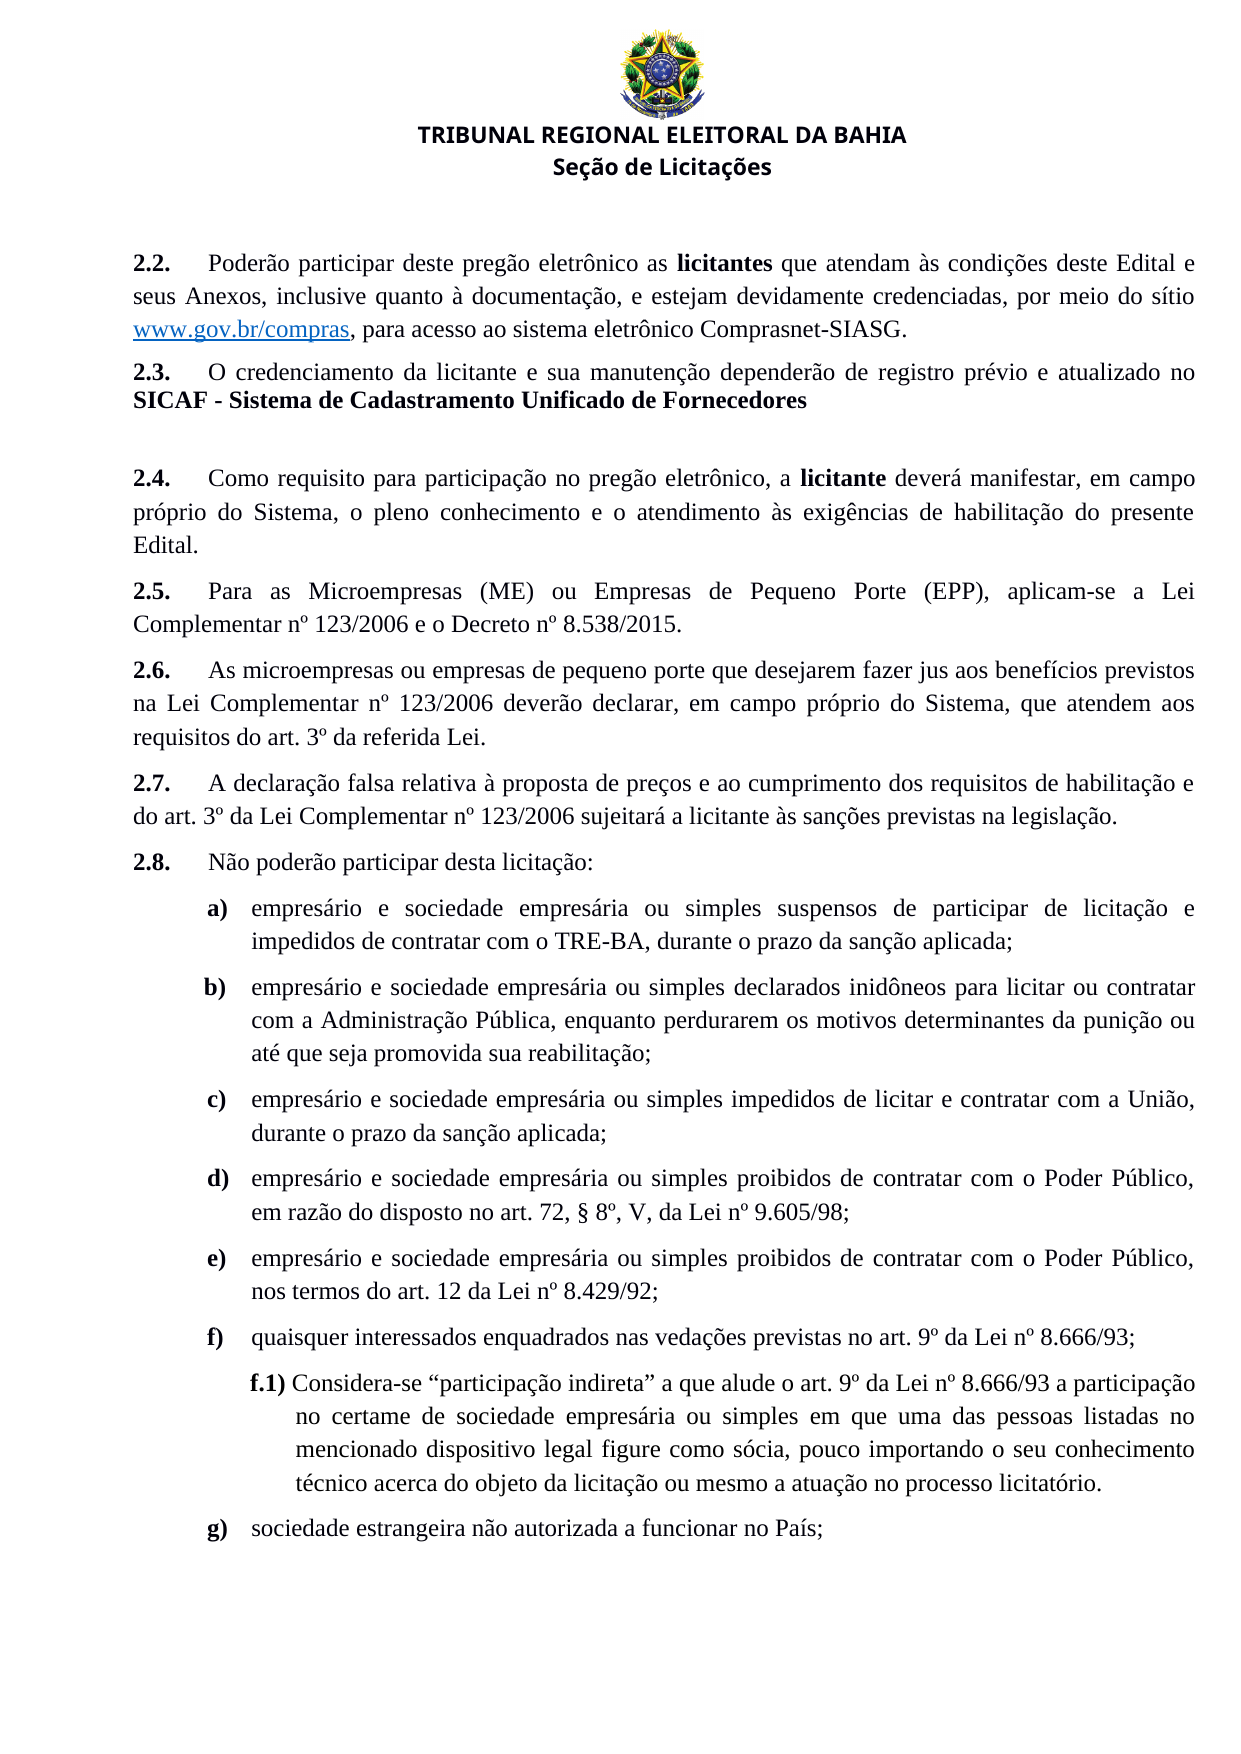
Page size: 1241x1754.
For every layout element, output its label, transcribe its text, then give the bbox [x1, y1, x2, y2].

text f.1) Considera-se “participação indireta” a que alude o art. 9º da Lei nº 8.666/93 a participação no certame de sociedade empresária ou simples em que uma das pessoas listadas no mencionado dispositivo legal figure como sócia, pouco importando o seu conhecimento técnico acerca do objeto da licitação ou mesmo a atuação no processo licitatório. [250, 1364, 1196, 1498]
text 2.3. O credenciamento da licitante e sua manutenção dependerão de registro prévio e atualizado no SICAF - Sistema de Cadastramento Unificado de Fornecedores [133, 357, 1196, 414]
list empresário e sociedade empresária ou simples suspensos de participar de licitação e impedidos de contratar com o TRE-BA, durante o prazo da sanção aplicada; [207, 889, 1196, 956]
text 2.2. Poderão participar deste pregão eletrônico as licitantes que atendam às condições deste Edital e seus Anexos, inclusive quanto à documentação, e estejam devidamente credenciadas, por meio do sítio www.gov.br/compras, para acesso ao sistema eletrônico Comprasnet-SIASG. [133, 244, 1196, 344]
text 2.8. Não poderão participar desta licitação: [133, 843, 1196, 877]
text 2.5. Para as Microempresas (ME) ou Empresas de Pequeno Porte (EPP), aplicam-se a Lei Complementar nº 123/2006 e o Decreto nº 8.538/2015. [133, 573, 1196, 639]
list empresário e sociedade empresária ou simples proibidos de contratar com o Poder Público, em razão do disposto no art. 72, § 8º, V, da Lei nº 9.605/98; [207, 1160, 1196, 1227]
text 2.6. As microempresas ou empresas de pequeno porte que desejarem fazer jus aos benefícios previstos na Lei Complementar nº 123/2006 deverão declarar, em campo próprio do Sistema, que atendem aos requisitos do art. 3º da referida Lei. [133, 652, 1196, 752]
list empresário e sociedade empresária ou simples impedidos de licitar e contratar com a União, durante o prazo da sanção aplicada; [207, 1081, 1196, 1148]
list empresário e sociedade empresária ou simples proibidos de contratar com o Poder Público, nos termos do art. 12 da Lei nº 8.429/92; [207, 1239, 1196, 1306]
list sociedade estrangeira não autorizada a funcionar no País; [207, 1510, 1196, 1543]
list quaisquer interessados enquadrados nas vedações previstas no art. 9º da Lei nº 8.666/93; [207, 1318, 1196, 1352]
text 2.4. Como requisito para participação no pregão eletrônico, a licitante deverá manifestar, em campo próprio do Sistema, o pleno conhecimento e o atendimento às exigências de habilitação do presente Edital. [133, 460, 1196, 560]
list empresário e sociedade empresária ou simples declarados inidôneos para licitar ou contratar com a Administração Pública, enquanto perdurarem os motivos determinantes da punição ou até que seja promovida sua reabilitação; [204, 968, 1196, 1068]
text 2.7. A declaração falsa relativa à proposta de preços e ao cumprimento dos requisitos de habilitação e do art. 3º da Lei Complementar nº 123/2006 sujeitará a licitante às sanções previstas na legislação. [133, 764, 1196, 831]
